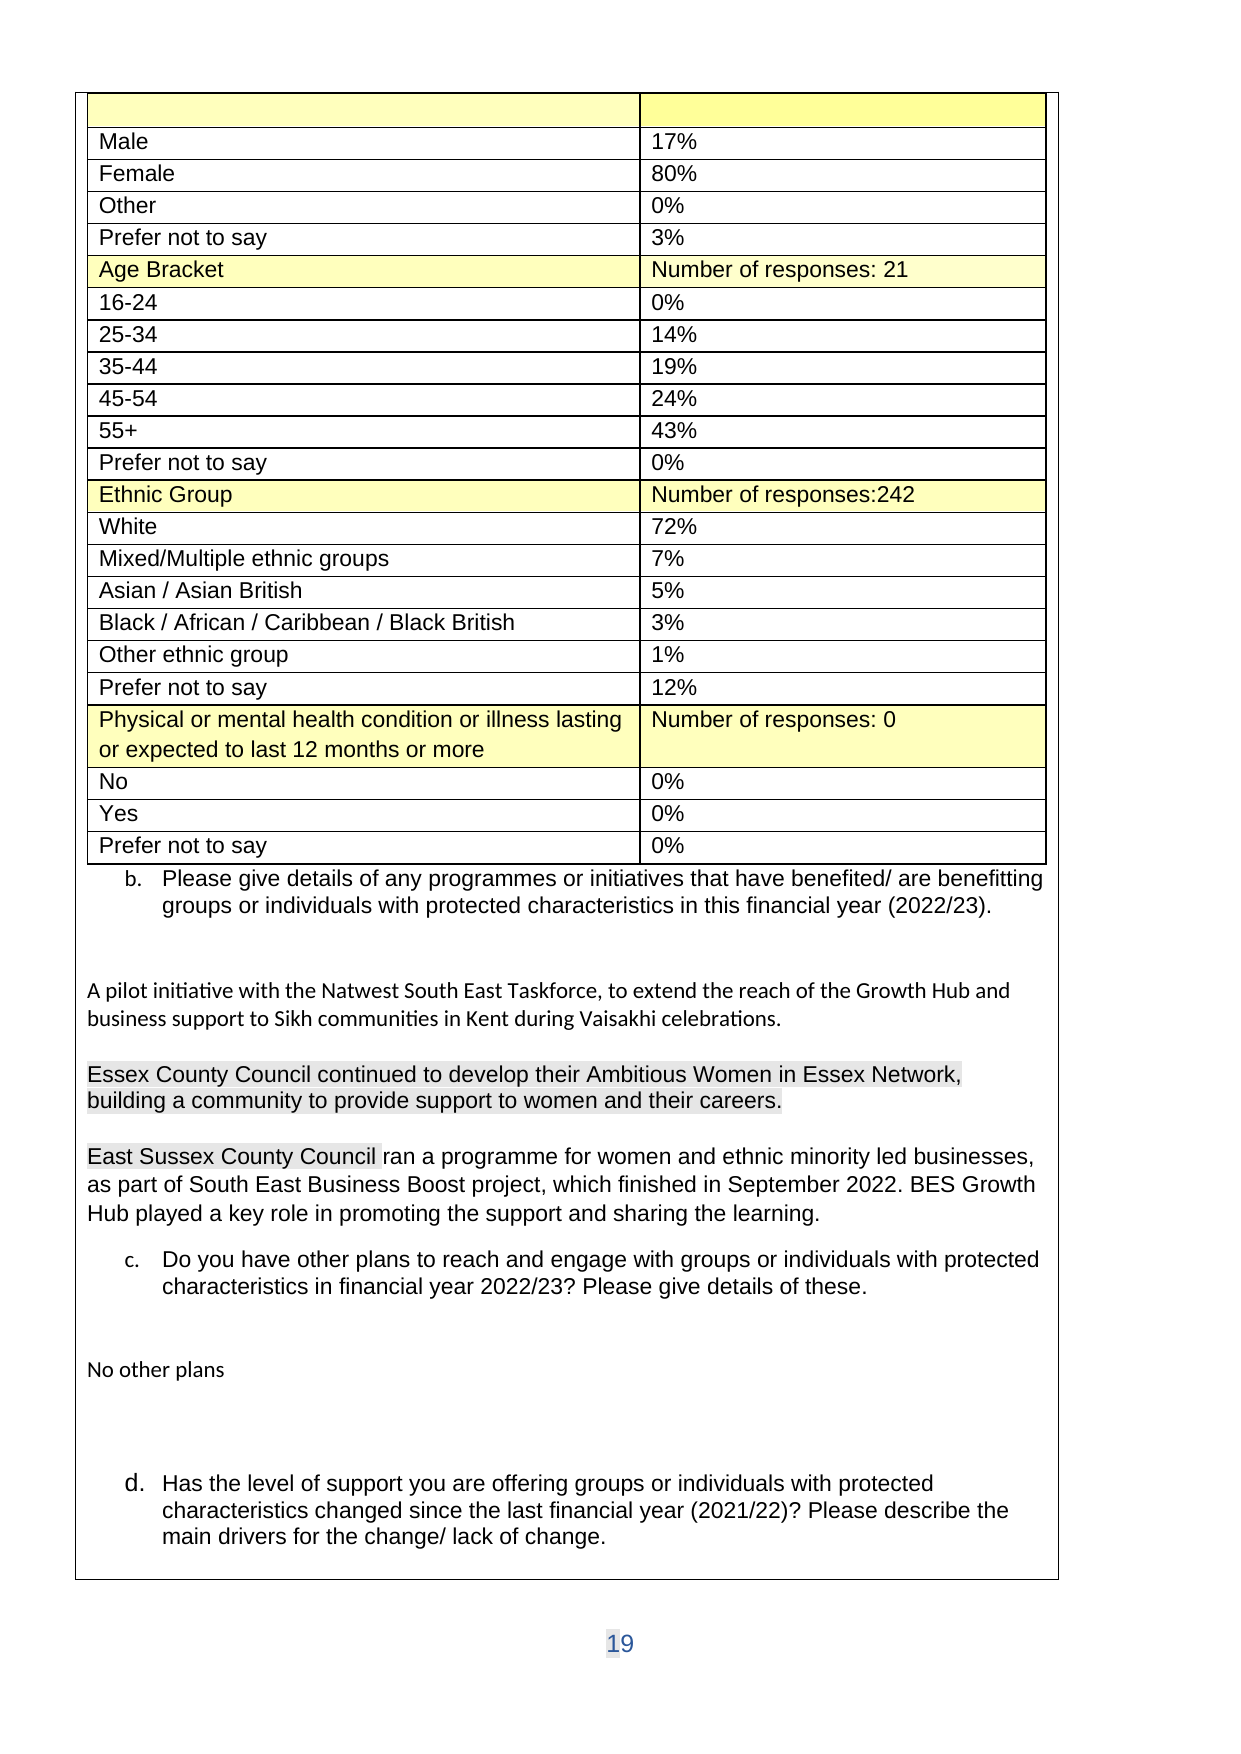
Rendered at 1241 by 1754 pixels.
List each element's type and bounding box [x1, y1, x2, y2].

table_cell [76, 93, 1058, 1579]
